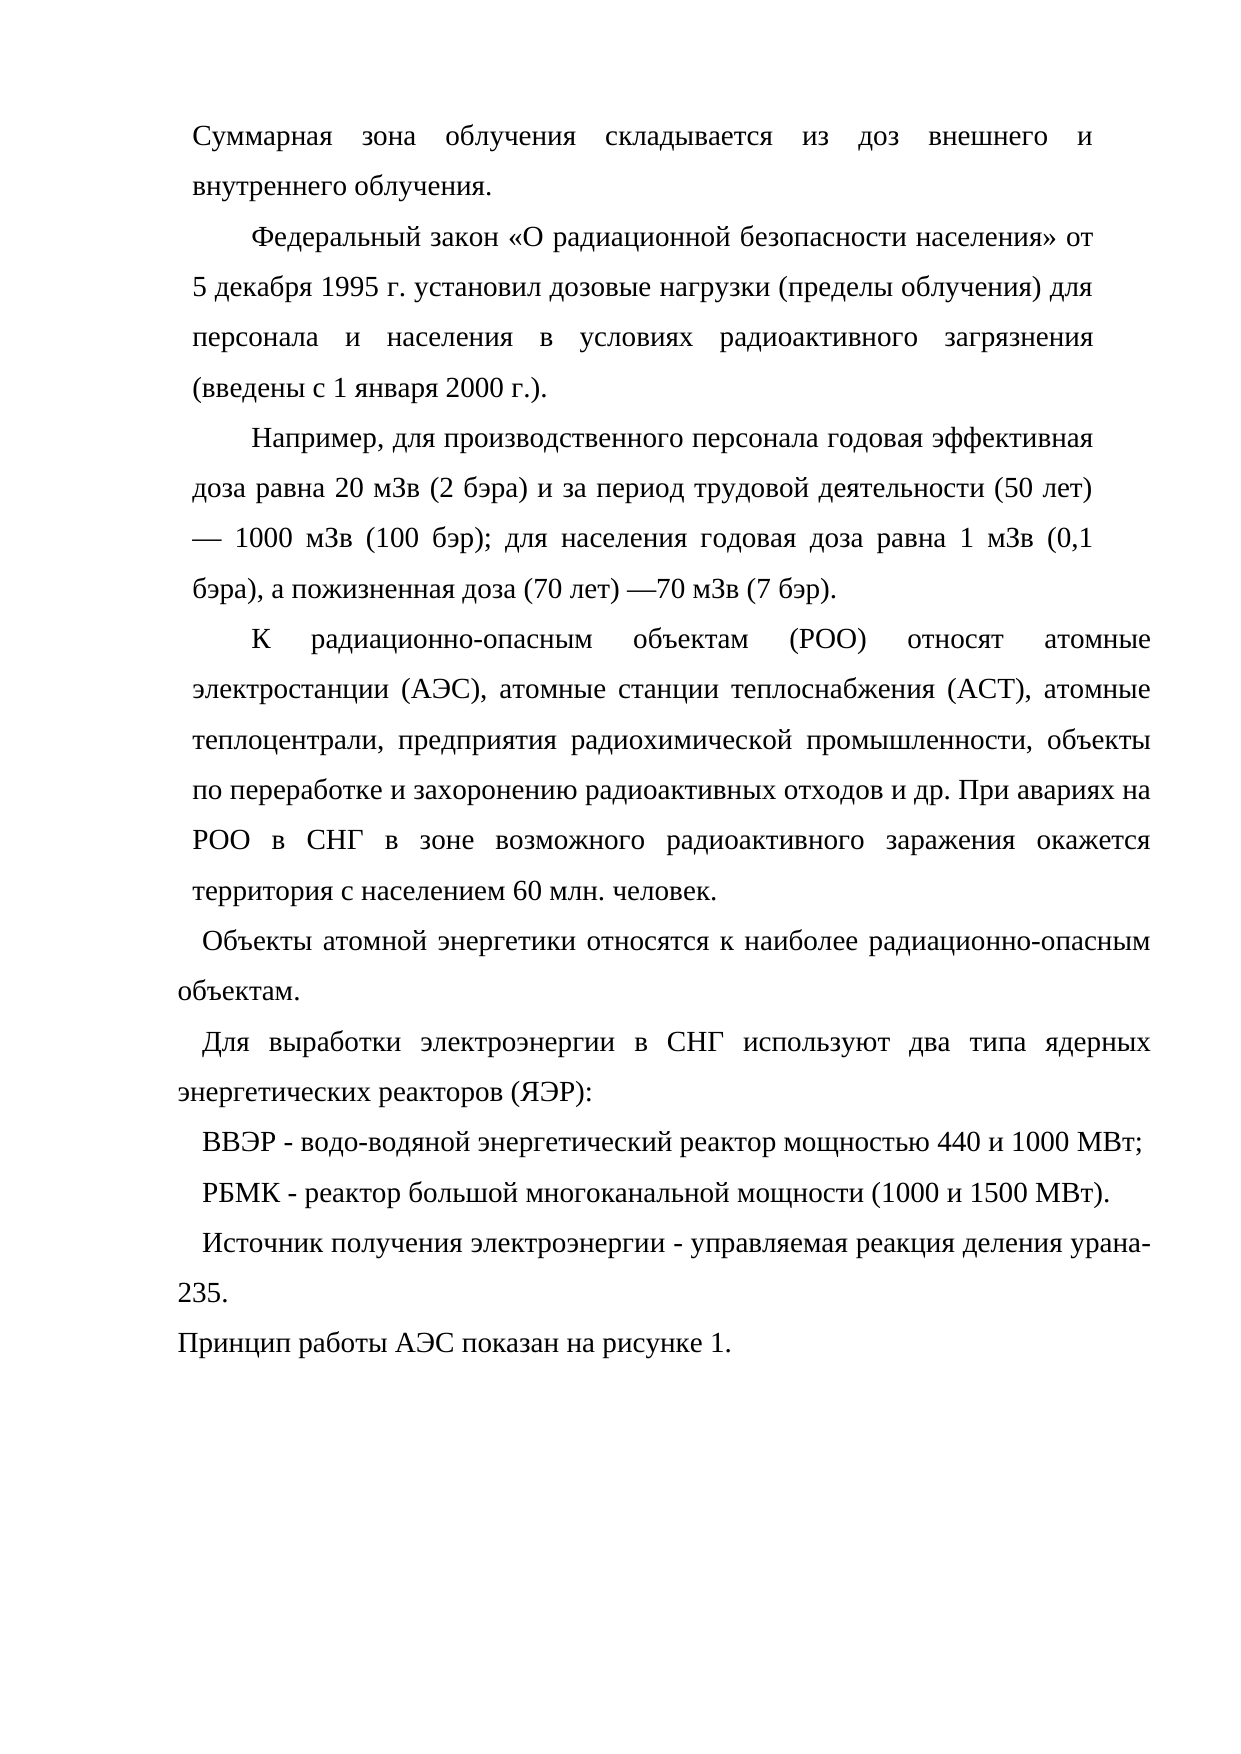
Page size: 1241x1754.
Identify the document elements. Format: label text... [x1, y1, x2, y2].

text ВВЭР - водо-водяной энергетический реактор мощностью 440 и 1000 МВт; [177, 1124, 1152, 1158]
text Например, для производственного персонала годовая эффективная доза равна 20 мЗв (2 бэра) и за период трудовой деятельности (50 лет) — 1000 мЗв (100 бэр); для населения годовая доза равна 1 мЗв (0,1 бэра), а пожизненная доза (70 лет) —70 мЗв (7 бэр). [192, 420, 1094, 604]
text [192, 118, 1094, 202]
text Источник получения электроэнергии - управляемая реакция деления урана-235. [177, 1225, 1152, 1309]
text Принцип работы АЭС показан на рисунке 1. [177, 1326, 1152, 1359]
text Объекты атомной энергетики относятся к наиболее радиационно-опасным объектам. [177, 923, 1152, 1007]
text К радиационно-опасным объектам (РОО) относят атомные электростанции (АЭС), атомные станции теплоснабжения (АСТ), атомные теплоцентрали, предприятия радиохимической промышленности, объекты по переработке и захоронению радиоактивных отходов и др. При авариях на РОО в СНГ в зоне возможного радиоактивного заражения окажется территория с населением 60 млн. человек. [192, 621, 1152, 906]
text РБМК - реактор большой многоканальной мощности (1000 и 1500 МВт). [177, 1175, 1152, 1208]
text Федеральный закон «О радиационной безопасности населения» от 5 декабря 1995 г. установил дозовые нагрузки (пределы облучения) для персонала и населения в условиях радиоактивного загрязнения (введены с 1 января 2000 г.). [192, 219, 1094, 403]
text Для выработки электроэнергии в СНГ используют два типа ядерных энергетических реакторов (ЯЭР): [177, 1024, 1152, 1108]
